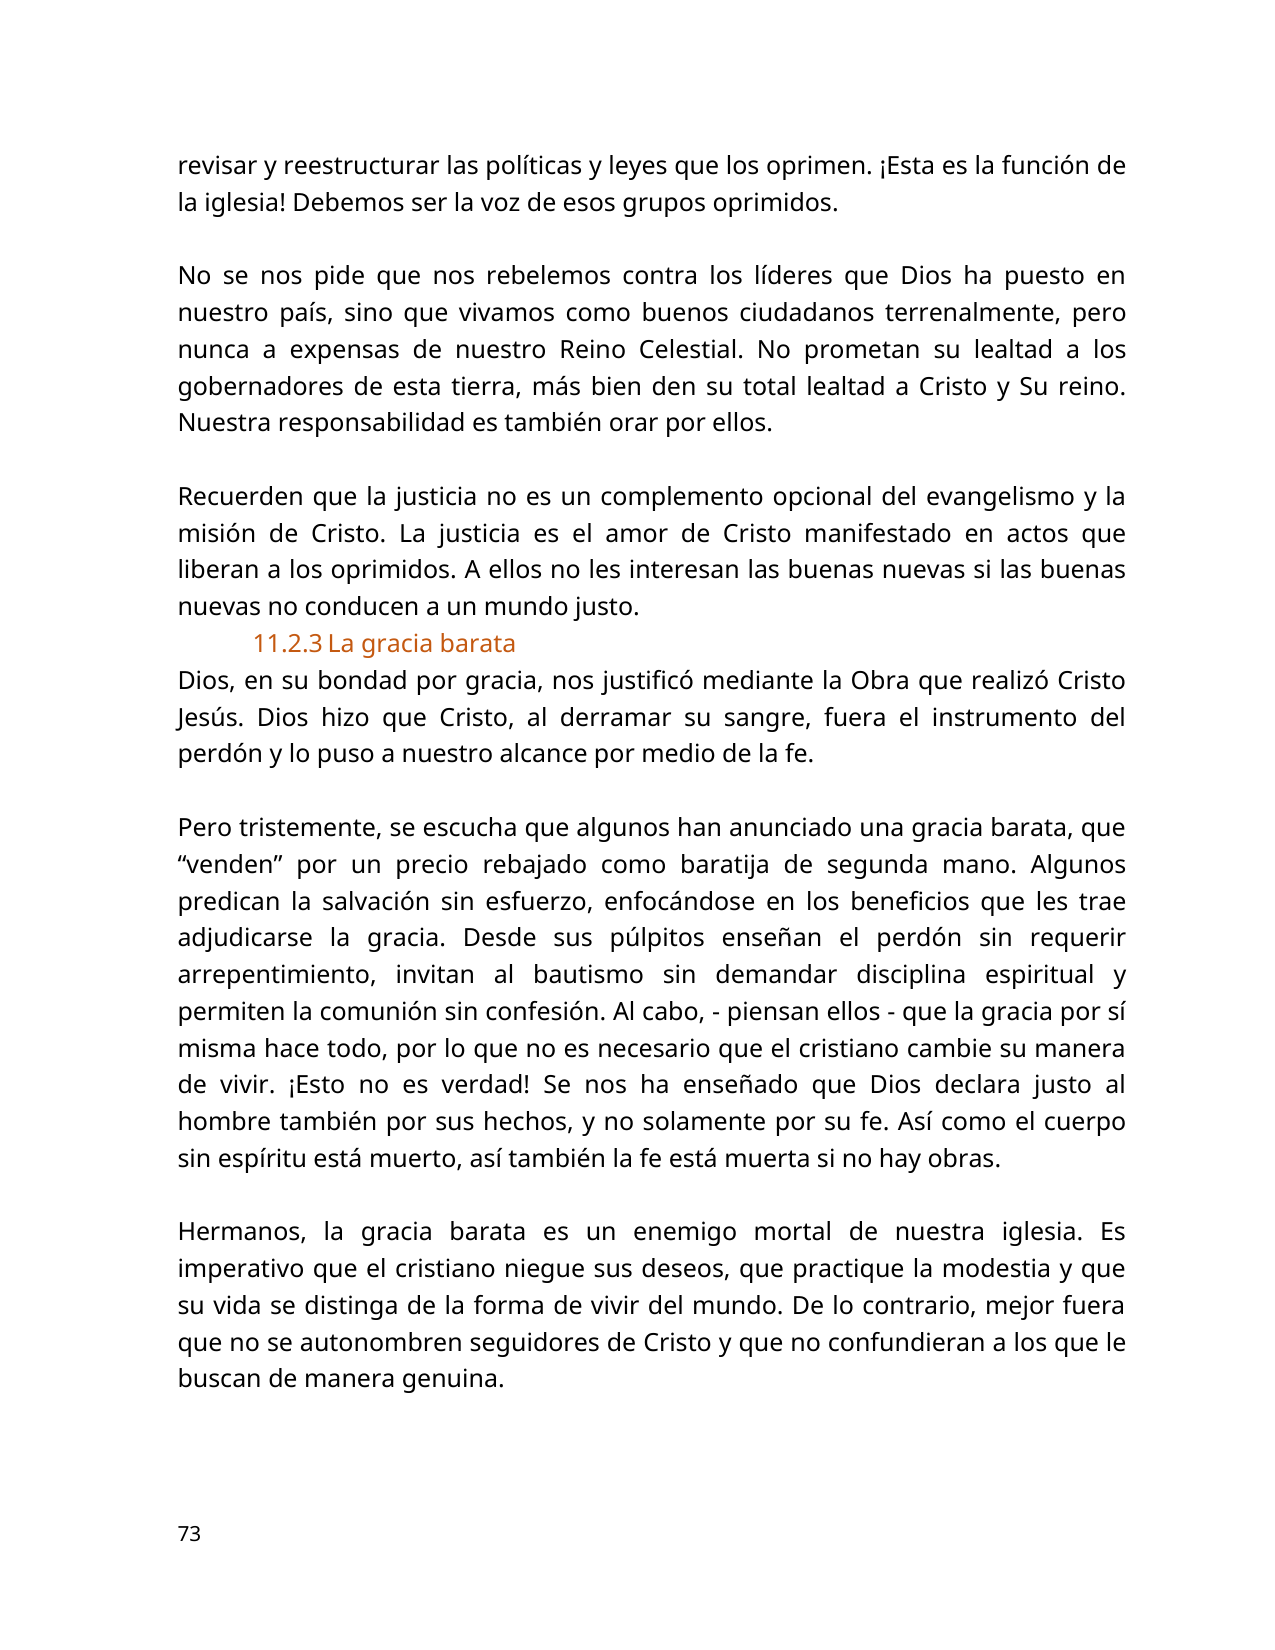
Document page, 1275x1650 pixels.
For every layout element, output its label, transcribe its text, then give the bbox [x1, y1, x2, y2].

text Pero tristemente, se escucha que algunos han anunciado una gracia barata, que “venden” por un precio rebajado como baratija de segunda mano. Algunos predican la salvación sin esfuerzo, enfocándose en los beneficios que les trae adjudicarse la gracia. Desde sus púlpitos enseñan el perdón sin requerir arrepentimiento, invitan al bautismo sin demandar disciplina espiritual y permiten la comunión sin confesión. Al cabo, - piensan ellos - que la gracia por sí misma hace todo, por lo que no es necesario que el cristiano cambie su manera de vivir. ¡Esto no es verdad! Se nos ha enseñado que Dios declara justo al hombre también por sus hechos, y no solamente por su fe. Así como el cuerpo sin espíritu está muerto, así también la fe está muerta si no hay obras. [177, 809, 1127, 1174]
text Hermanos, la gracia barata es un enemigo mortal de nuestra iglesia. Es imperativo que el cristiano niegue sus deseos, que practique la modestia y que su vida se distinga de la forma de vivir del mundo. De lo contrario, mejor fuera que no se autonombren seguidores de Cristo y que no confundieran a los que le buscan de manera genuina. [177, 1214, 1127, 1395]
text Dios, en su bondad por gracia, nos justificó mediante la Obra que realizó Cristo Jesús. Dios hizo que Cristo, al derramar su sangre, fuera el instrumento del perdón y lo puso a nuestro alcance por medio de la fe. [177, 662, 1127, 770]
text Recuerden que la justicia no es un complemento opcional del evangelismo y la misión de Cristo. La justicia es el amor de Cristo manifestado en actos que liberan a los oprimidos. A ellos no les interesan las buenas nuevas si las buenas nuevas no conducen a un mundo justo. [177, 479, 1127, 623]
text No se nos pide que nos rebelemos contra los líderes que Dios ha puesto en nuestro país, sino que vivamos como buenos ciudadanos terrenalmente, pero nunca a expensas de nuestro Reino Celestial. No prometan su lealtad a los gobernadores de esta tierra, más bien den su total lealtad a Cristo y Su reino. Nuestra responsabilidad es también orar por ellos. [177, 258, 1127, 439]
subtitle 11.2.3 La gracia barata [252, 626, 1127, 660]
